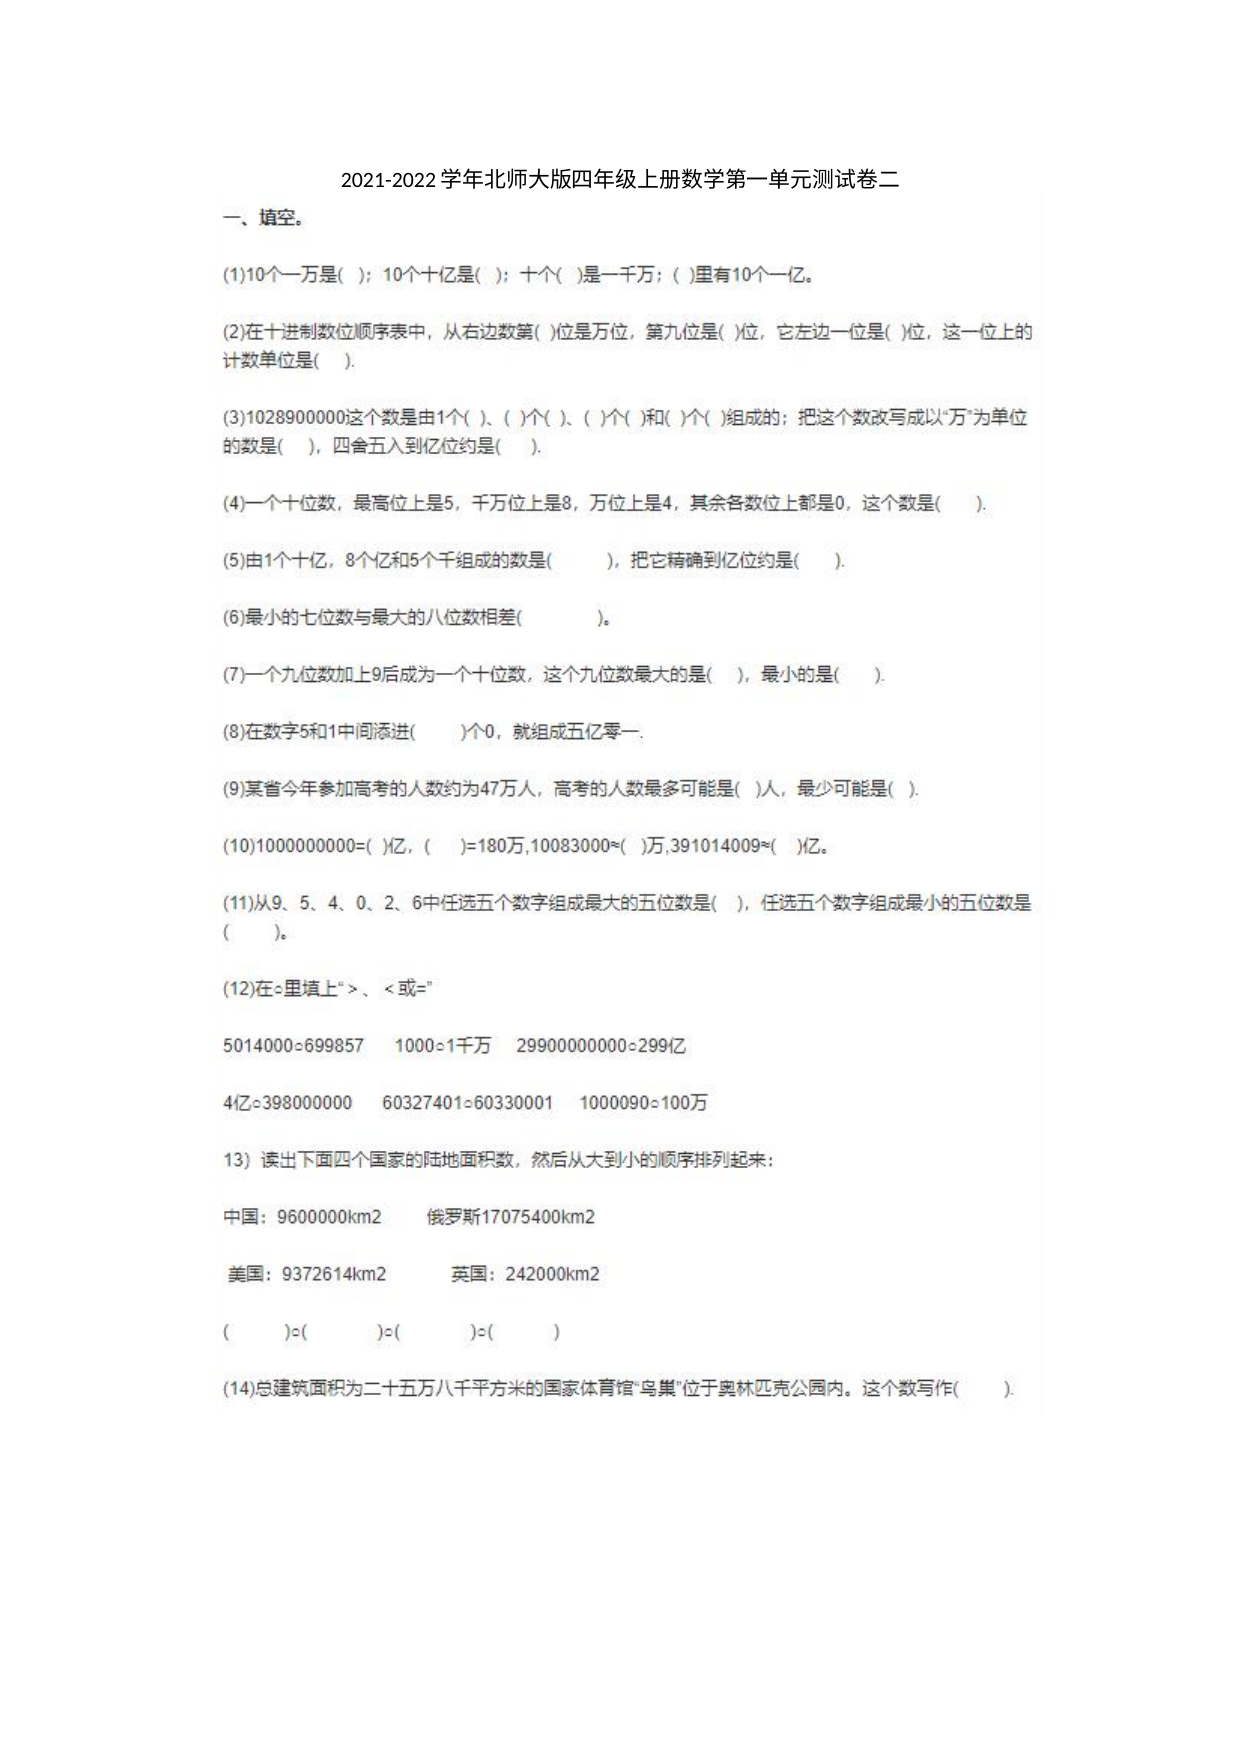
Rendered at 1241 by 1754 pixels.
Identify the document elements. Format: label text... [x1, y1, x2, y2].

text 2021-2022学年北师大版四年级上册数学第一单元测试卷二 [187, 162, 1053, 194]
picture [187, 194, 1053, 1416]
